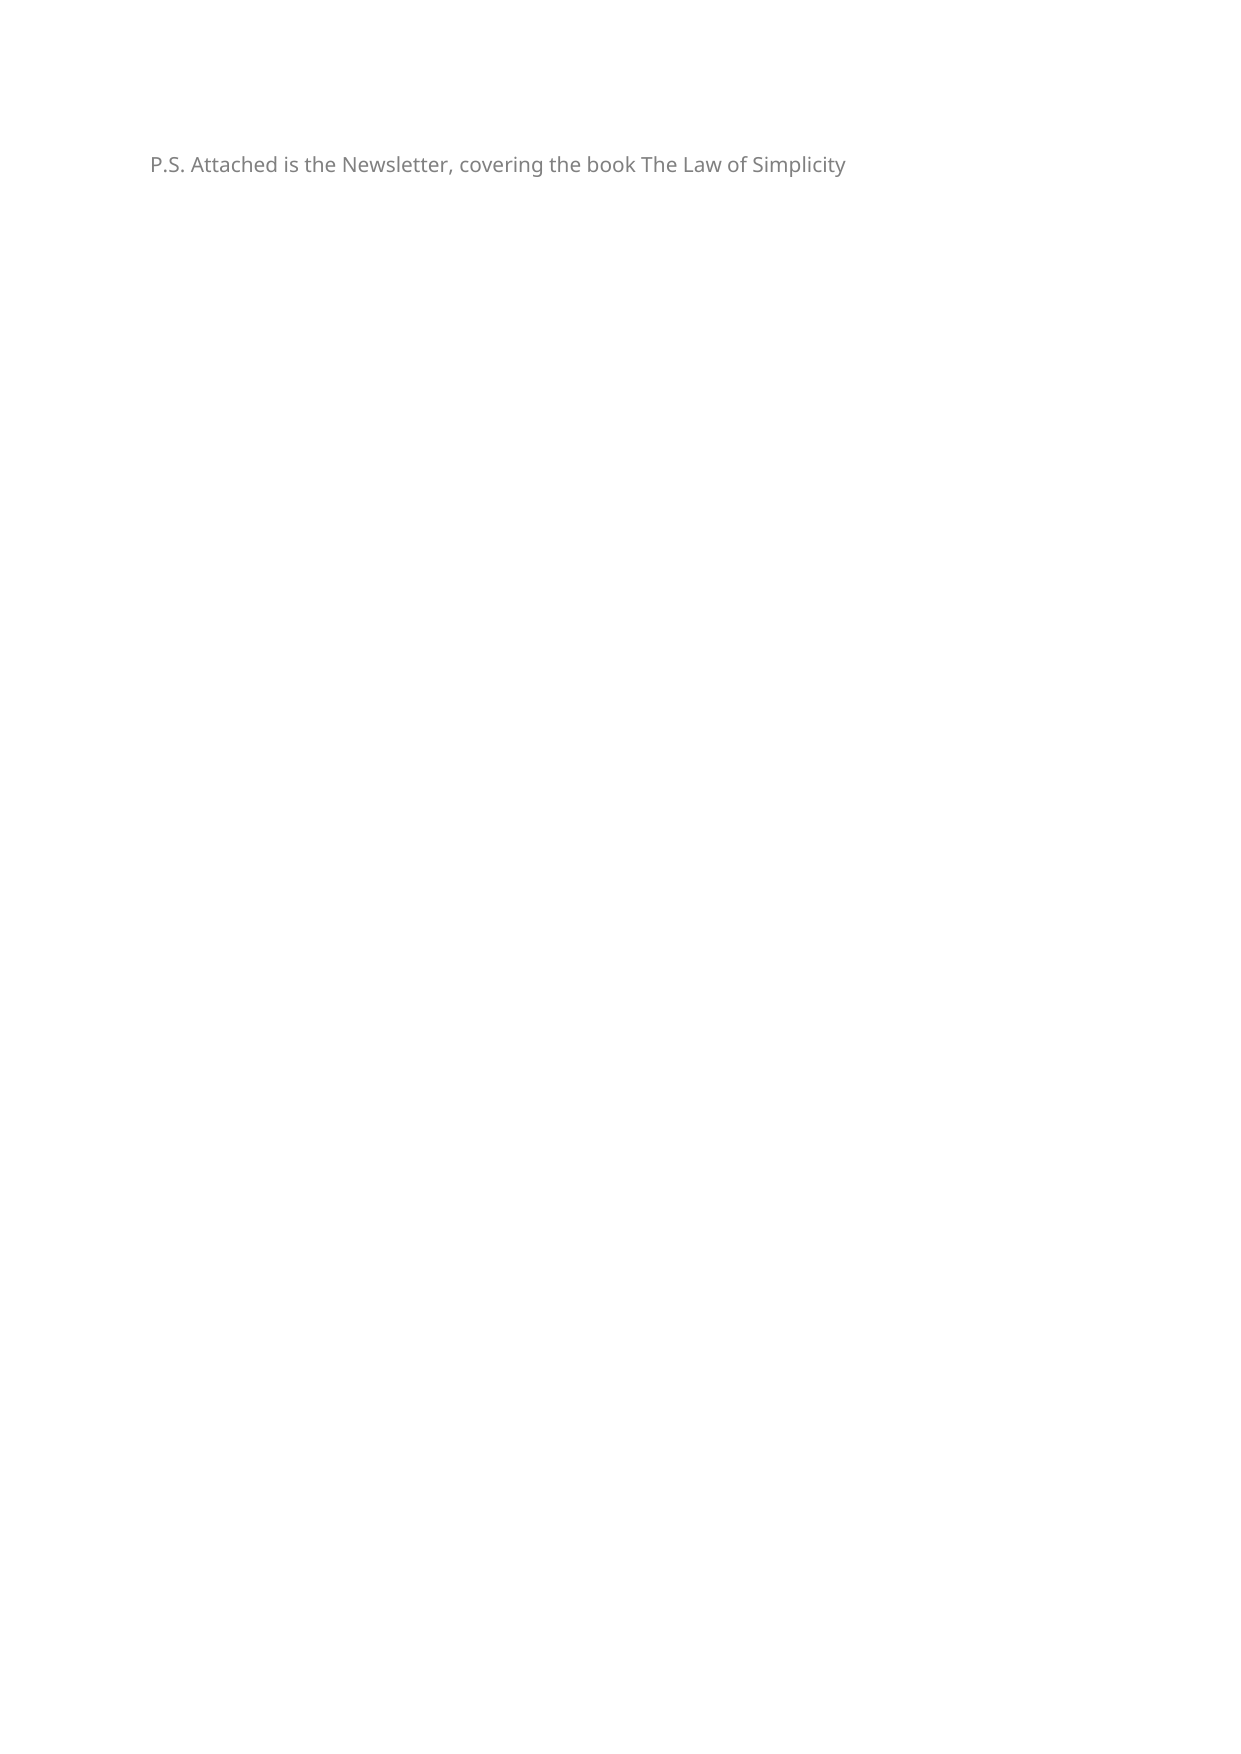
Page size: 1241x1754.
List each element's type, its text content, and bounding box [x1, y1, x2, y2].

text P.S. Attached is the Newsletter, covering the book The Law of Simplicity [150, 150, 1090, 178]
